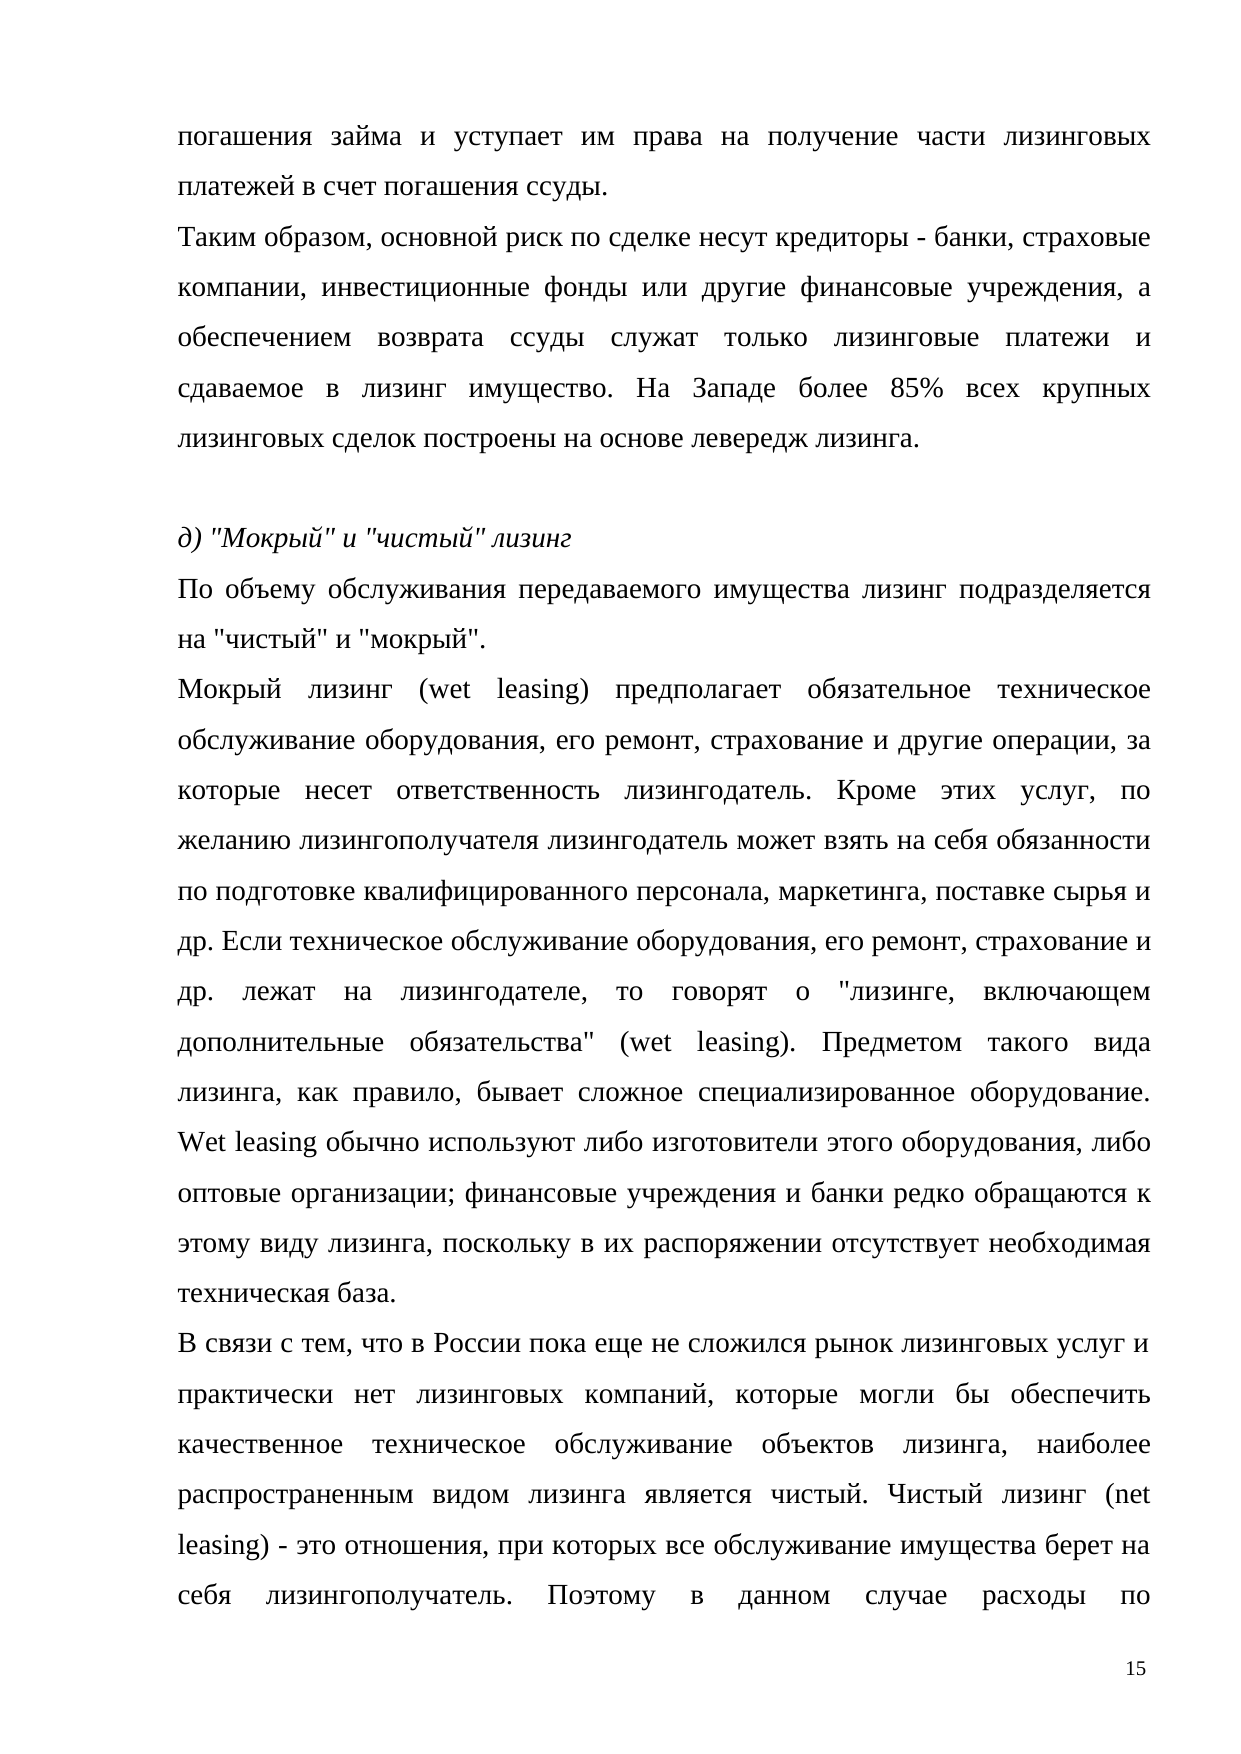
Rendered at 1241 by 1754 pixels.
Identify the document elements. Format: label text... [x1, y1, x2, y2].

text д) "Мокрый" и "чистый" лизинг [177, 521, 1152, 554]
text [177, 118, 1152, 202]
text По объему обслуживания передаваемого имущества лизинг подразделяется на "чистый" и "мокрый". [177, 571, 1152, 655]
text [177, 1326, 1152, 1611]
text Мокрый лизинг (wet leasing) предполагает обязательное техническое обслуживание оборудования, его ремонт, страхование и другие операции, за которые несет ответственность лизингодатель. Кроме этих услуг, по желанию лизингополучателя лизингодатель может взять на себя обязанности по подготовке квалифицированного персонала, маркетинга, поставке сырья и др. Если техническое обслуживание оборудования, его ремонт, страхование и др. лежат на лизингодателе, то говорят о "лизинге, включающем дополнительные обязательства" (wet leasing). Предметом такого вида лизинга, как правило, бывает сложное специализированное оборудование. Wet leasing обычно используют либо изготовители этого оборудования, либо оптовые организации; финансовые учреждения и банки редко обращаются к этому виду лизинга, поскольку в их распоряжении отсутствует необходимая техническая база. [177, 672, 1152, 1309]
text Таким образом, основной риск по сделке несут кредиторы - банки, страховые компании, инвестиционные фонды или другие финансовые учреждения, а обеспечением возврата ссуды служат только лизинговые платежи и сдаваемое в лизинг имущество. На Западе более 85% всех крупных лизинговых сделок построены на основе левередж лизинга. [177, 219, 1152, 453]
